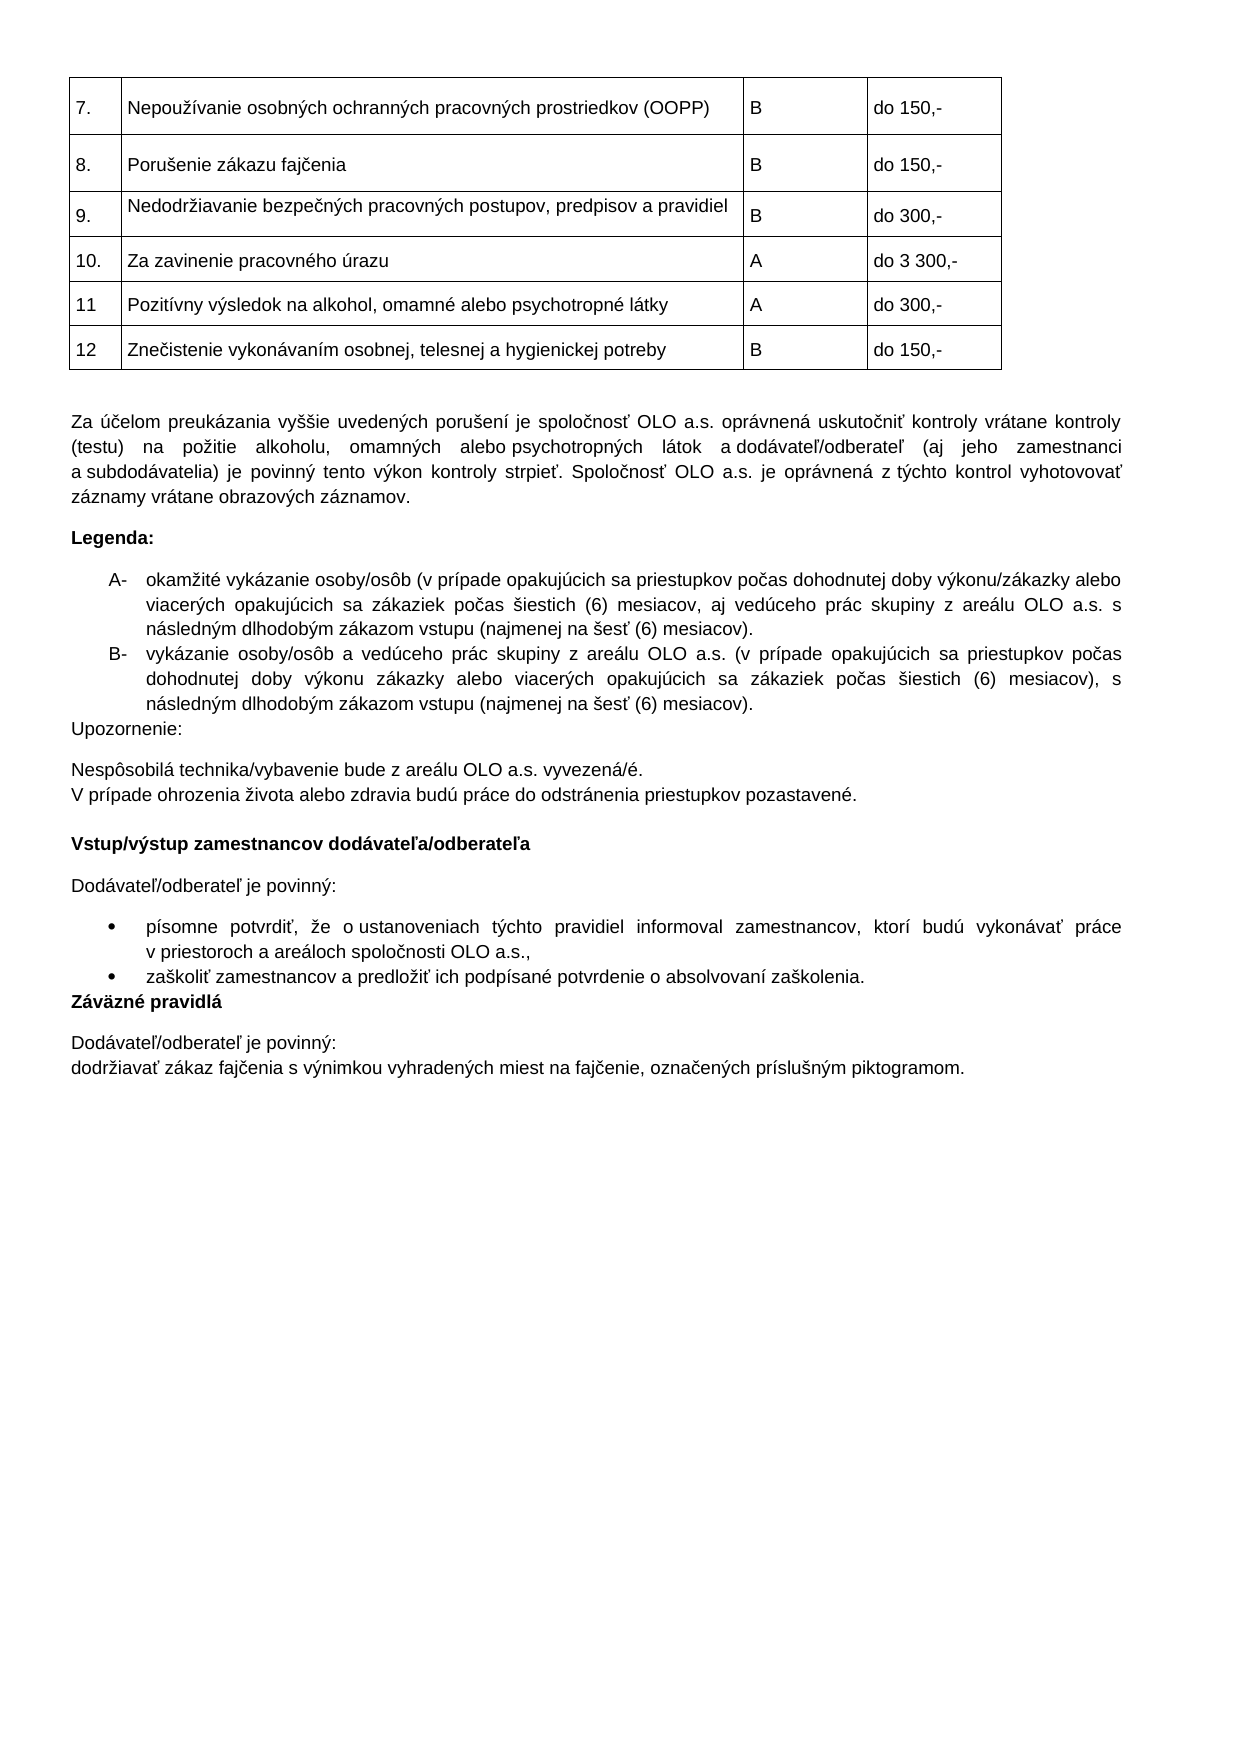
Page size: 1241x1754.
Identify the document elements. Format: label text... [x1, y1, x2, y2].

table_cell do 150,- [868, 135, 1001, 191]
table_cell B [744, 192, 867, 236]
text dodržiavať zákaz fajčenia s výnimkou vyhradených miest na fajčenie, označených príslušným piktogramom. [71, 1057, 1122, 1078]
text Nespôsobilá technika/vybavenie bude z areálu OLO a.s. vyvezená/é. [71, 759, 1122, 780]
text V prípade ohrozenia života alebo zdravia budú práce do odstránenia priestupkov pozastavené. [71, 783, 1122, 805]
list vykázanie osoby/osôb a vedúceho prác skupiny z areálu OLO a.s. (v prípade opakujúcich sa priestupkov počas dohodnutej doby výkonu zákazky alebo viacerých opakujúcich sa zákaziek počas šiestich (6) mesiacov), s následným dlhodobým zákazom vstupu (najmenej na šesť (6) mesiacov). [108, 643, 1122, 714]
table_cell do 150,- [868, 326, 1001, 369]
table_cell 11 [70, 282, 121, 325]
text Dodávateľ/odberateľ je povinný: [71, 874, 1122, 896]
table_cell A [744, 237, 867, 281]
text Vstup/výstup zamestnancov dodávateľa/odberateľa [71, 833, 1122, 855]
table_cell Porušenie zákazu fajčenia [122, 135, 743, 191]
list zaškoliť zamestnancov a predložiť ich podpísané potvrdenie o absolvovaní zaškolenia. [108, 966, 1122, 987]
table_cell 12 [70, 326, 121, 369]
table_cell Za zavinenie pracovného úrazu [122, 237, 743, 281]
table_cell Pozitívny výsledok na alkohol, omamné alebo psychotropné látky [122, 282, 743, 325]
table_cell 9. [70, 192, 121, 236]
table_cell 10. [70, 237, 121, 281]
table_cell Nedodržiavanie bezpečných pracovných postupov, predpisov a pravidiel [122, 192, 743, 236]
table_cell do 300,- [868, 192, 1001, 236]
text Dodávateľ/odberateľ je povinný: [71, 1032, 1122, 1054]
table_cell 8. [70, 135, 121, 191]
table_cell B [744, 326, 867, 369]
text Legenda: [71, 527, 1122, 549]
table_cell do 300,- [868, 282, 1001, 325]
text Upozornenie: [71, 717, 1122, 739]
table_cell B [744, 78, 867, 134]
list okamžité vykázanie osoby/osôb (v prípade opakujúcich sa priestupkov počas dohodnutej doby výkonu/zákazky alebo viacerých opakujúcich sa zákaziek počas šiestich (6) mesiacov, aj vedúceho prác skupiny z areálu OLO a.s. s následným dlhodobým zákazom vstupu (najmenej na šesť (6) mesiacov). [108, 568, 1122, 640]
text Záväzné pravidlá [71, 991, 1122, 1012]
list písomne potvrdiť, že o ustanoveniach týchto pravidiel informoval zamestnancov, ktorí budú vykonávať práce v priestoroch a areáloch spoločnosti OLO a.s., [108, 916, 1122, 962]
table_cell A [744, 282, 867, 325]
table_cell B [744, 135, 867, 191]
text Za účelom preukázania vyššie uvedených porušení je spoločnosť OLO a.s. oprávnená uskutočniť kontroly vrátane kontroly (testu) na požitie alkoholu, omamných alebo psychotropných látok a dodávateľ/odberateľ (aj jeho zamestnanci a subdodávatelia) je povinný tento výkon kontroly strpieť. Spoločnosť OLO a.s. je oprávnená z týchto kontrol vyhotovovať záznamy vrátane obrazových záznamov. [71, 411, 1122, 507]
table_cell do 3 300,- [868, 237, 1001, 281]
table_cell Znečistenie vykonávaním osobnej, telesnej a hygienickej potreby [122, 326, 743, 369]
table_cell do 150,- [868, 78, 1001, 134]
table_cell 7. [70, 78, 121, 134]
table_cell Nepoužívanie osobných ochranných pracovných prostriedkov (OOPP) [122, 78, 743, 134]
